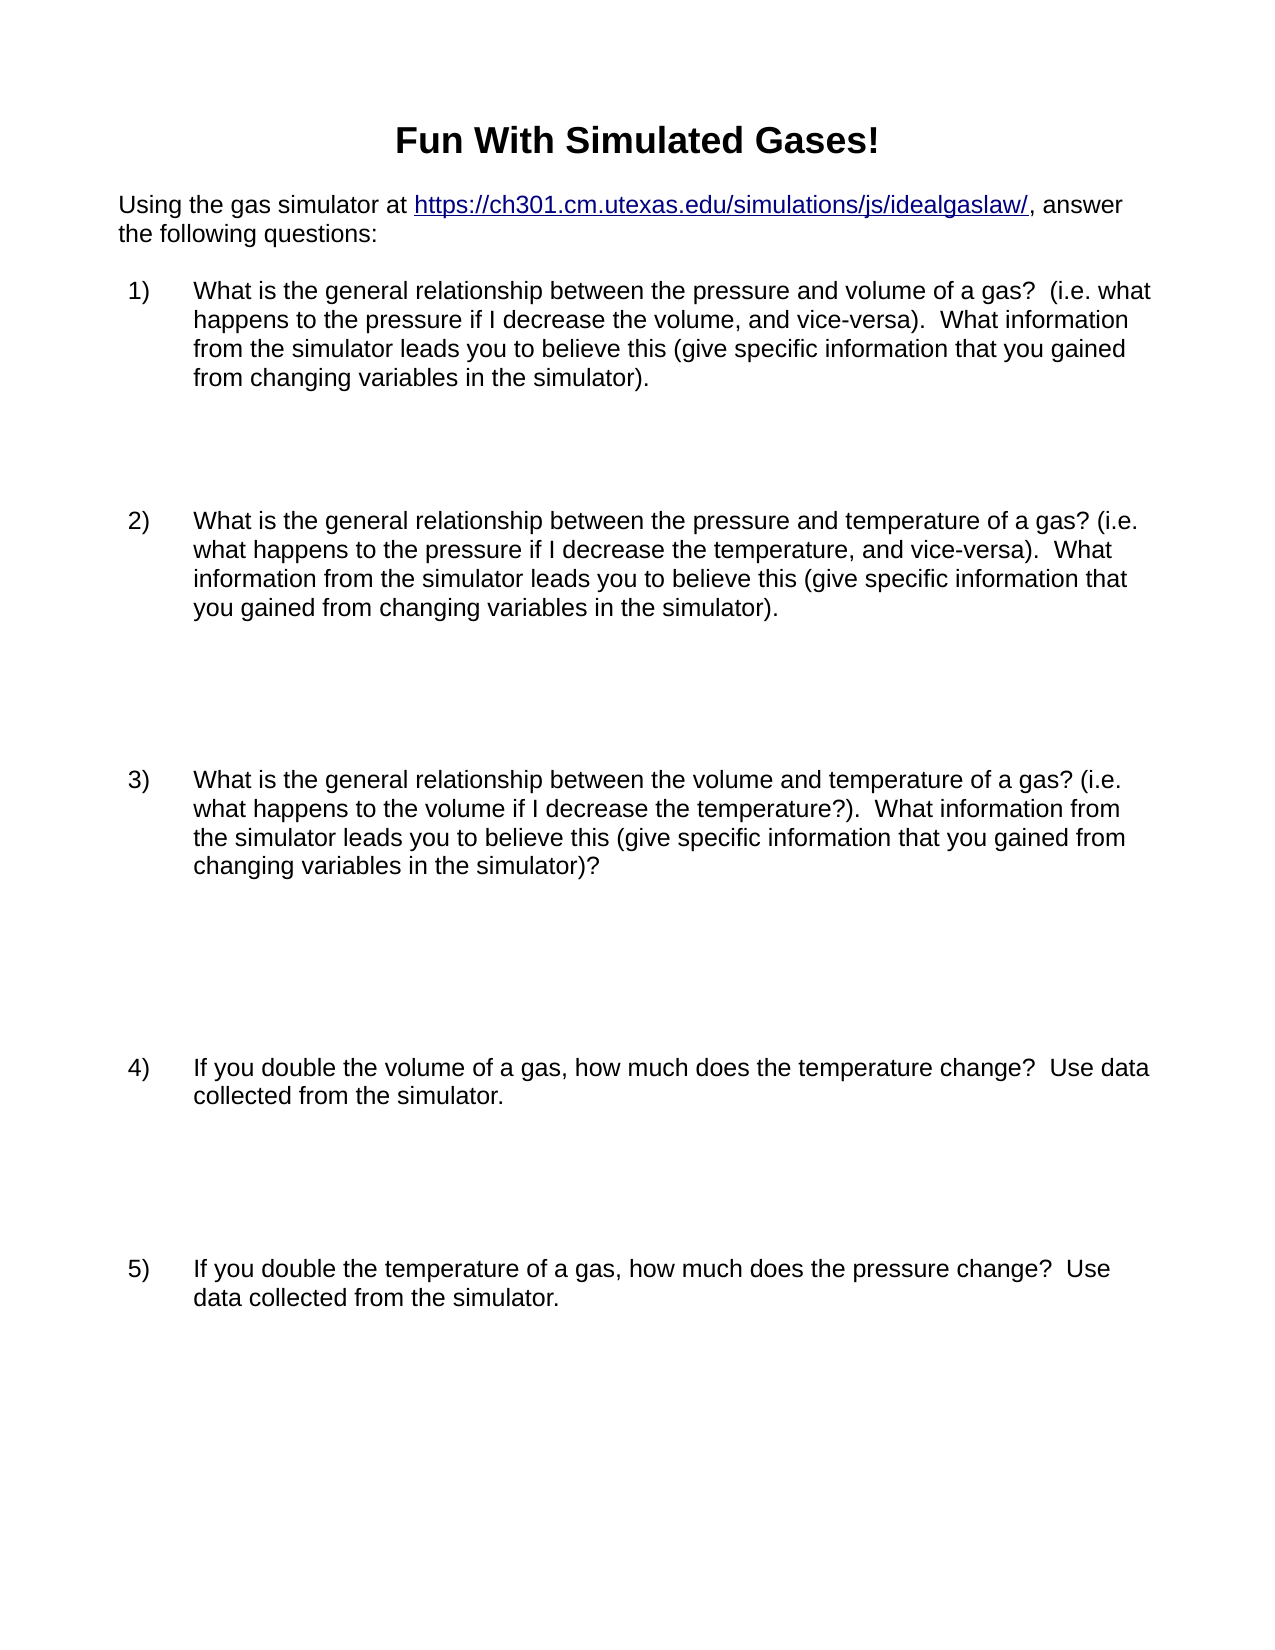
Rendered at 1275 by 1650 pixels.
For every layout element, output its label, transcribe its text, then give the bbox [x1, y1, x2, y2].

text 2) What is the general relationship between the pressure and temperature of a gas? (i.e. what happens to the pressure if I decrease the temperature, and vice-versa). What information from the simulator leads you to believe this (give specific information that you gained from changing variables in the simulator). [128, 506, 1157, 621]
text 5) If you double the temperature of a gas, how much does the pressure change? Use data collected from the simulator. [128, 1254, 1157, 1311]
text 4) If you double the volume of a gas, how much does the temperature change? Use data collected from the simulator. [128, 1052, 1157, 1110]
text Fun With Simulated Gases! [118, 118, 1157, 161]
text Using the gas simulator at https://ch301.cm.utexas.edu/simulations/js/idealgaslaw/, answer the following questions: [118, 190, 1157, 247]
text 3) What is the general relationship between the volume and temperature of a gas? (i.e. what happens to the volume if I decrease the temperature?). What information from the simulator leads you to believe this (give specific information that you gained from changing variables in the simulator)? [128, 765, 1157, 880]
text 1) What is the general relationship between the pressure and volume of a gas? (i.e. what happens to the pressure if I decrease the volume, and vice-versa). What information from the simulator leads you to believe this (give specific information that you gained from changing variables in the simulator). [128, 276, 1157, 391]
